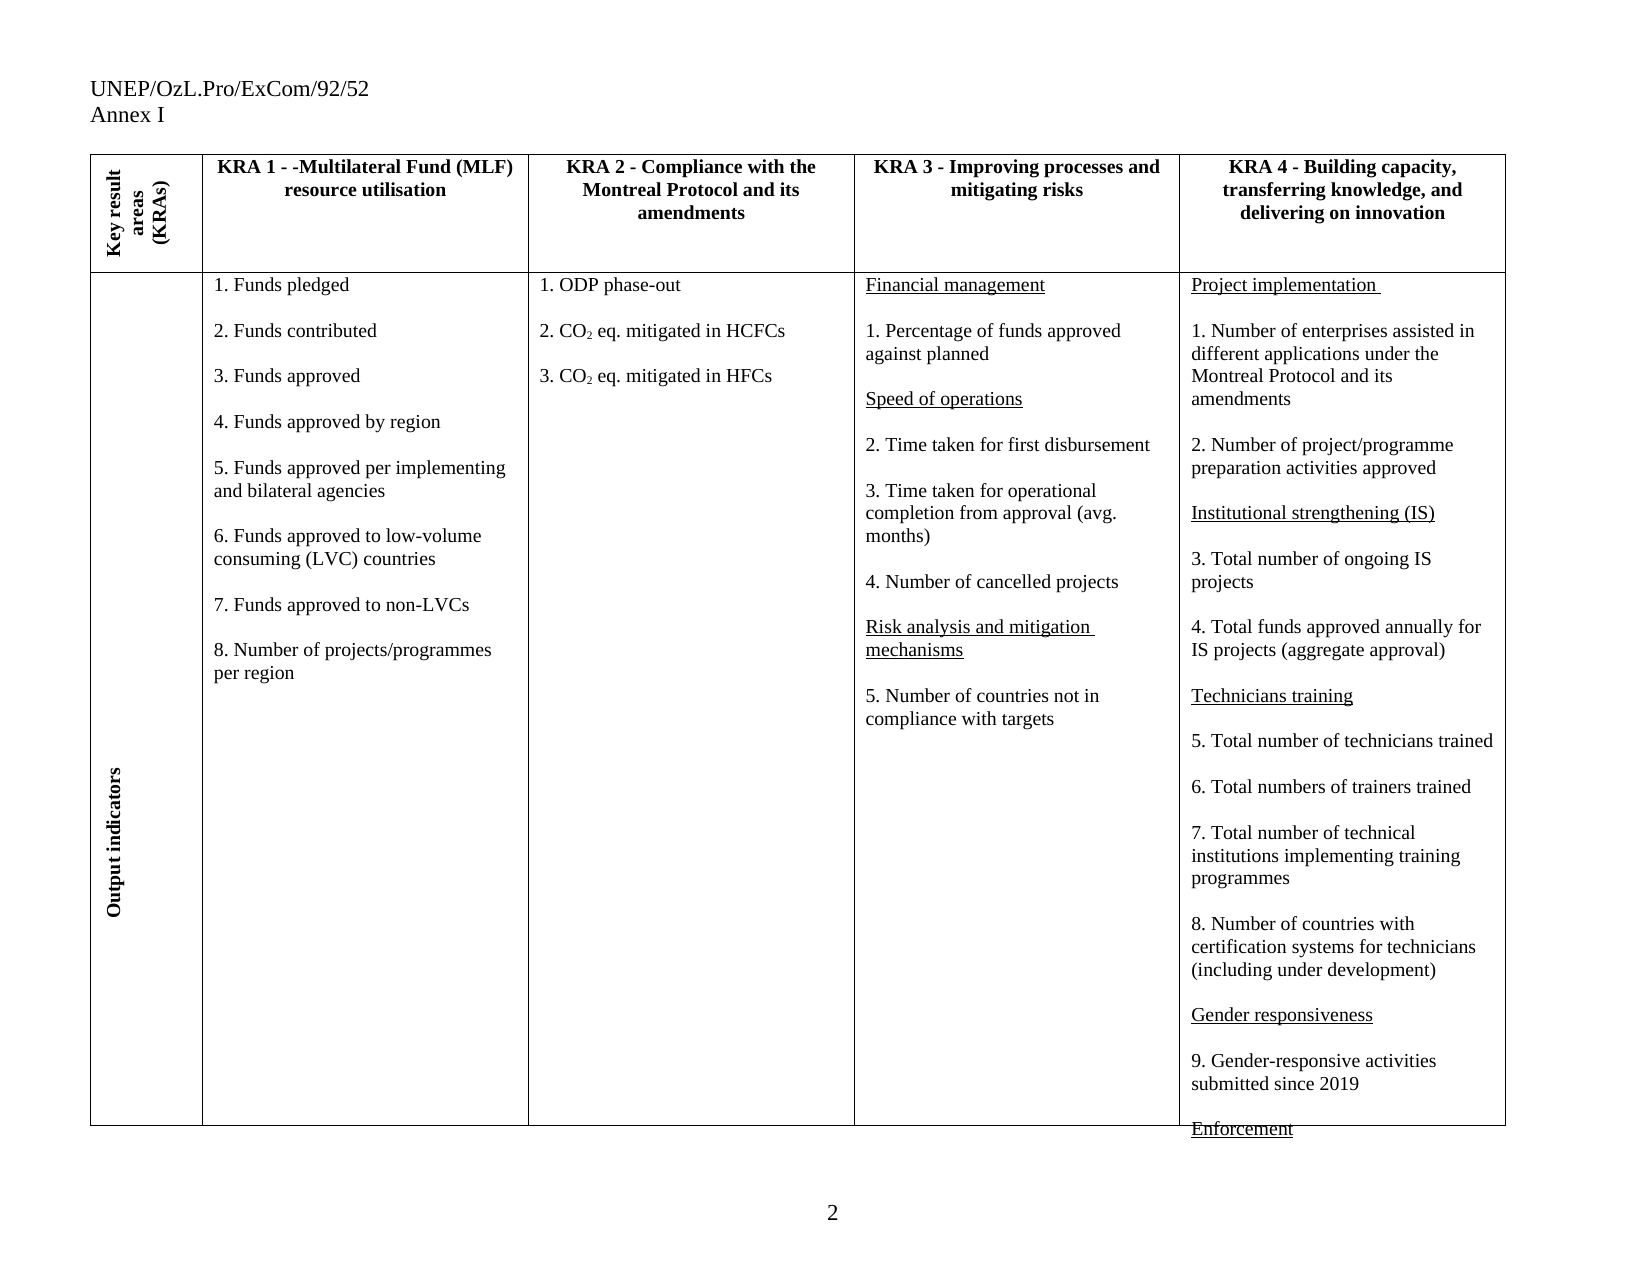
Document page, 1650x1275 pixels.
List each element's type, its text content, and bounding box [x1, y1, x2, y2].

table_cell 1. Funds pledged 2. Funds contributed 3. Funds approved 4. Funds approved by region 5. Funds approved per implementing and bilateral agencies 6. Funds approved to low-volume consuming (LVC) countries 7. Funds approved to non-LVCs 8. Number of projects/programmes per region [203, 273, 528, 1125]
table_cell 1. ODP phase-out 2. CO2 eq. mitigated in HCFCs 3. CO2 eq. mitigated in HFCs [529, 273, 854, 1125]
table_cell Output indicators [91, 273, 202, 1125]
table_cell Project implementation 1. Number of enterprises assisted in different applications under the Montreal Protocol and its amendments 2. Number of project/programme preparation activities approved Institutional strengthening (IS) 3. Total number of ongoing IS projects 4. Total funds approved annually for IS projects (aggregate approval) Technicians training 5. Total number of technicians trained 6. Total numbers of trainers trained 7. Total number of technical institutions implementing training programmes 8. Number of countries with certification systems for technicians (including under development) Gender responsiveness 9. Gender-responsive activities submitted since 2019 Enforcement 10. Number of customs and other enforcement officers trained Innovative technologies 11. Number of pilot projects on energy efficiency 12. Number of pilot projects on disposal [1180, 273, 1505, 1125]
table_header KRA 4 - Building capacity, transferring knowledge, and delivering on innovation [1180, 155, 1505, 272]
table_header KRA 2 - Compliance with the Montreal Protocol and its amendments [529, 155, 854, 272]
table_header KRA 1 - -Multilateral Fund (MLF) resource utilisation [203, 155, 528, 272]
table_cell Financial management 1. Percentage of funds approved against planned Speed of operations 2. Time taken for first disbursement 3. Time taken for operational completion from approval (avg. months) 4. Number of cancelled projects Risk analysis and mitigation mechanisms 5. Number of countries not in compliance with targets [855, 273, 1179, 1125]
table_header KRA 3 - Improving processes and mitigating risks [855, 155, 1179, 272]
table_header Key result areas (KRAs) [91, 155, 202, 272]
